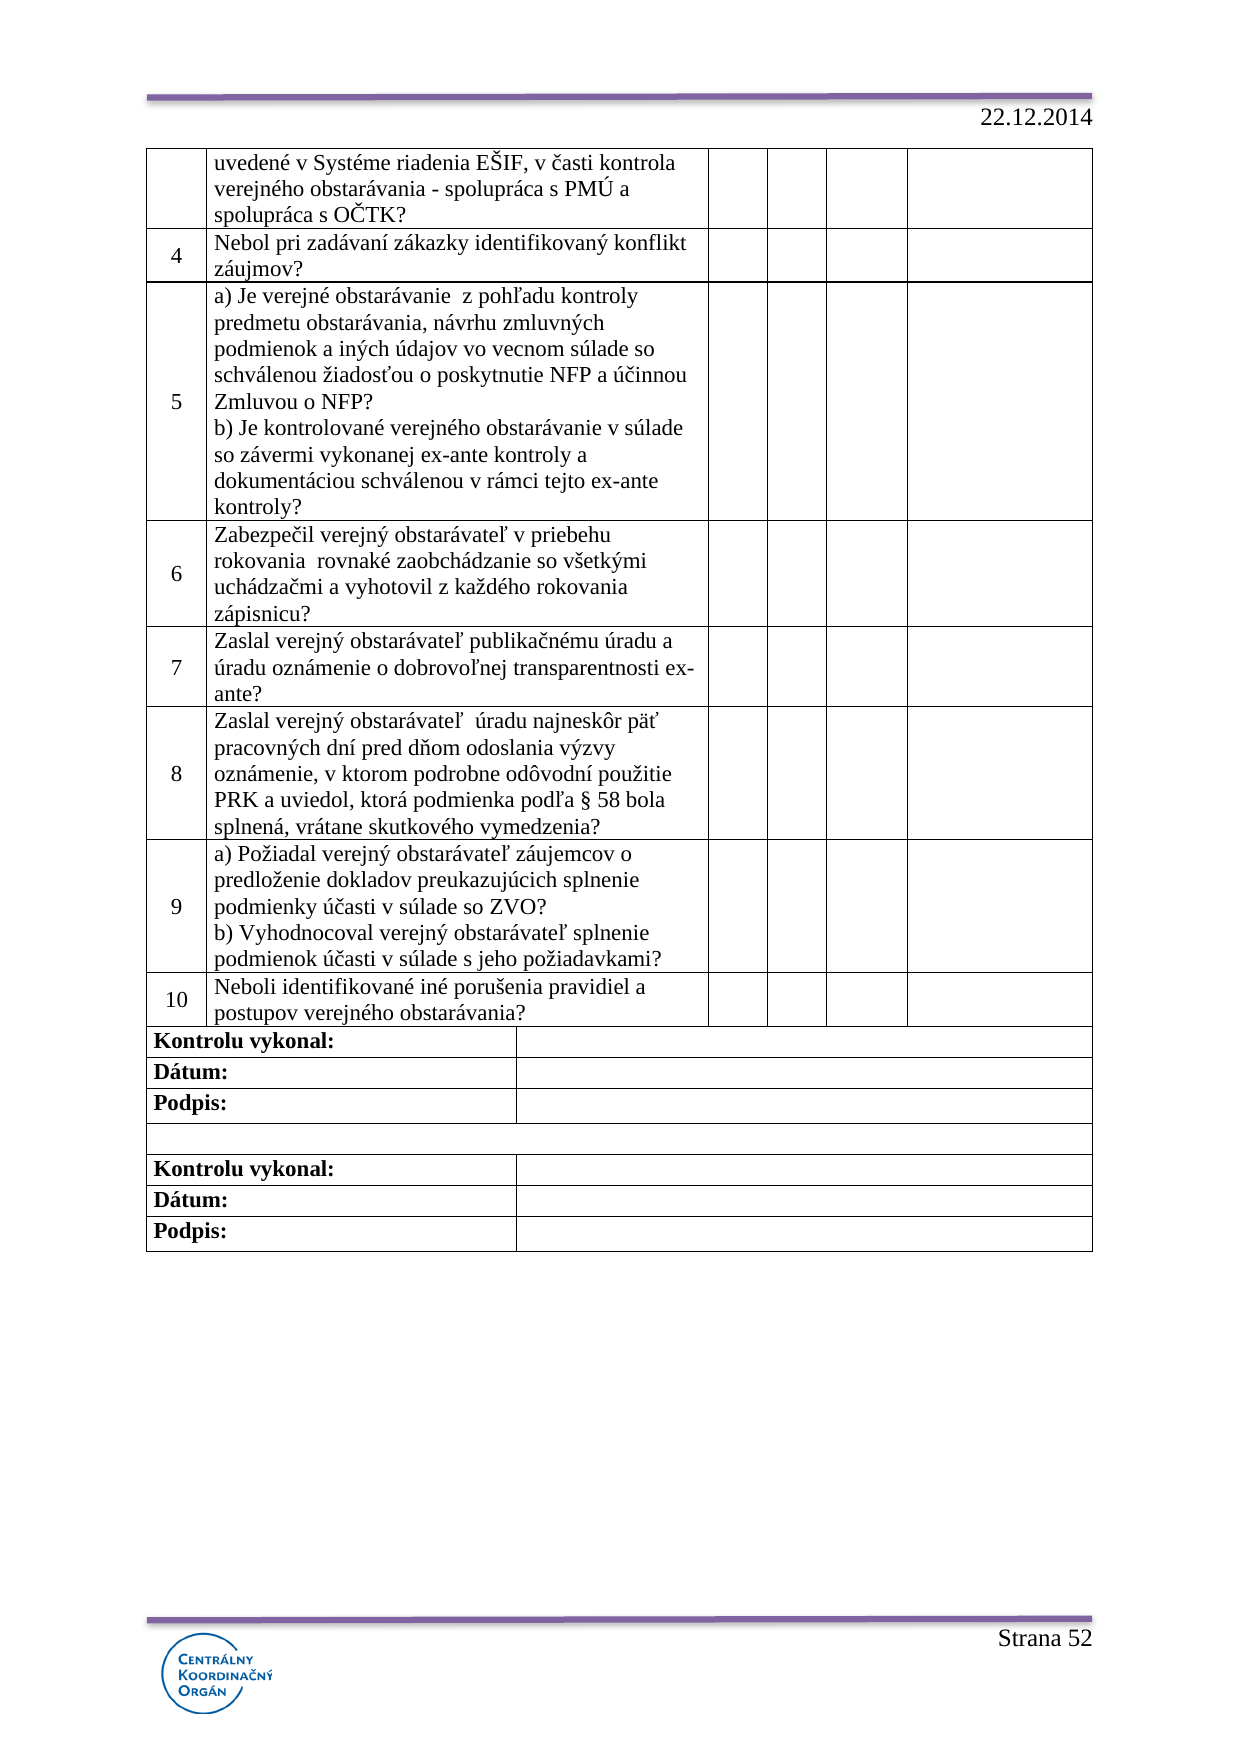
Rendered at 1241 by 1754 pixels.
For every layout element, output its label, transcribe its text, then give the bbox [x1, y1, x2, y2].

table_cell [908, 627, 1092, 706]
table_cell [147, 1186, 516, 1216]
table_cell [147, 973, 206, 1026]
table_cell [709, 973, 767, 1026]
table_cell [709, 229, 767, 281]
table_cell [768, 149, 826, 228]
table_cell 7 [147, 627, 206, 706]
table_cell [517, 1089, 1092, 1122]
table_cell 4 [147, 229, 206, 281]
table_cell [709, 283, 767, 520]
table_cell 8 [147, 707, 206, 839]
table_cell a) Je verejné obstarávanie z pohľadu kontroly predmetu obstarávania, návrhu zmluvných podmienok a iných údajov vo vecnom súlade so schválenou žiadosťou o poskytnutie NFP a účinnou Zmluvou o NFP? b) Je kontrolované verejného obstarávanie v súlade so závermi vykonanej ex-ante kontroly a dokumentáciou schválenou v rámci tejto ex-ante kontroly? [207, 283, 708, 520]
table_cell [768, 521, 826, 626]
table_cell [827, 521, 907, 626]
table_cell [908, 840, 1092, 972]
table_cell [709, 149, 767, 228]
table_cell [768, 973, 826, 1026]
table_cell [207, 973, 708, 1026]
table_cell 6 [147, 521, 206, 626]
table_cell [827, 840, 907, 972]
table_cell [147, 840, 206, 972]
table_cell [827, 707, 907, 839]
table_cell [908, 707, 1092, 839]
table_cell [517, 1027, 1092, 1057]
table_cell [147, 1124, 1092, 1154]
table_cell [908, 149, 1092, 228]
table_cell [827, 229, 907, 281]
table_cell [908, 229, 1092, 281]
table_cell [908, 521, 1092, 626]
table_cell [768, 627, 826, 706]
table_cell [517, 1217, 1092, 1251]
table_cell [827, 149, 907, 228]
table_cell 5 [147, 283, 206, 520]
table_cell [709, 707, 767, 839]
table_cell [827, 283, 907, 520]
table_cell [768, 283, 826, 520]
table_cell [768, 229, 826, 281]
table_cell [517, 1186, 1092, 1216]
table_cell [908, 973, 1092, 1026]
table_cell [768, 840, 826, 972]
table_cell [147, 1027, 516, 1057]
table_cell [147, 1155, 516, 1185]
table_cell Zabezpečil verejný obstarávateľ v priebehu rokovania rovnaké zaobchádzanie so všetkými uchádzačmi a vyhotovil z každého rokovania zápisnicu? [207, 521, 708, 626]
table_cell [827, 627, 907, 706]
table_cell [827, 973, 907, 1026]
table_cell [709, 521, 767, 626]
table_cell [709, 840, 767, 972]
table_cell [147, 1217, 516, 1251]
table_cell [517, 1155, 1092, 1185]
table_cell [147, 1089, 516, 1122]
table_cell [207, 149, 708, 228]
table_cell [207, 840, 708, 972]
picture [159, 1631, 272, 1713]
table_cell 3 [147, 149, 206, 228]
table_cell Zaslal verejný obstarávateľ úradu najneskôr päť pracovných dní pred dňom odoslania výzvy oznámenie, v ktorom podrobne odôvodní použitie PRK a uviedol, ktorá podmienka podľa § 58 bola splnená, vrátane skutkového vymedzenia? [207, 707, 708, 839]
table_cell Nebol pri zadávaní zákazky identifikovaný konflikt záujmov? [207, 229, 708, 281]
table_cell Zaslal verejný obstarávateľ publikačnému úradu a úradu oznámenie o dobrovoľnej transparentnosti ex-ante? [207, 627, 708, 706]
table_cell [908, 283, 1092, 520]
table_cell [768, 707, 826, 839]
table_cell [709, 627, 767, 706]
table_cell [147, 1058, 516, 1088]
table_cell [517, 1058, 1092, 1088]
